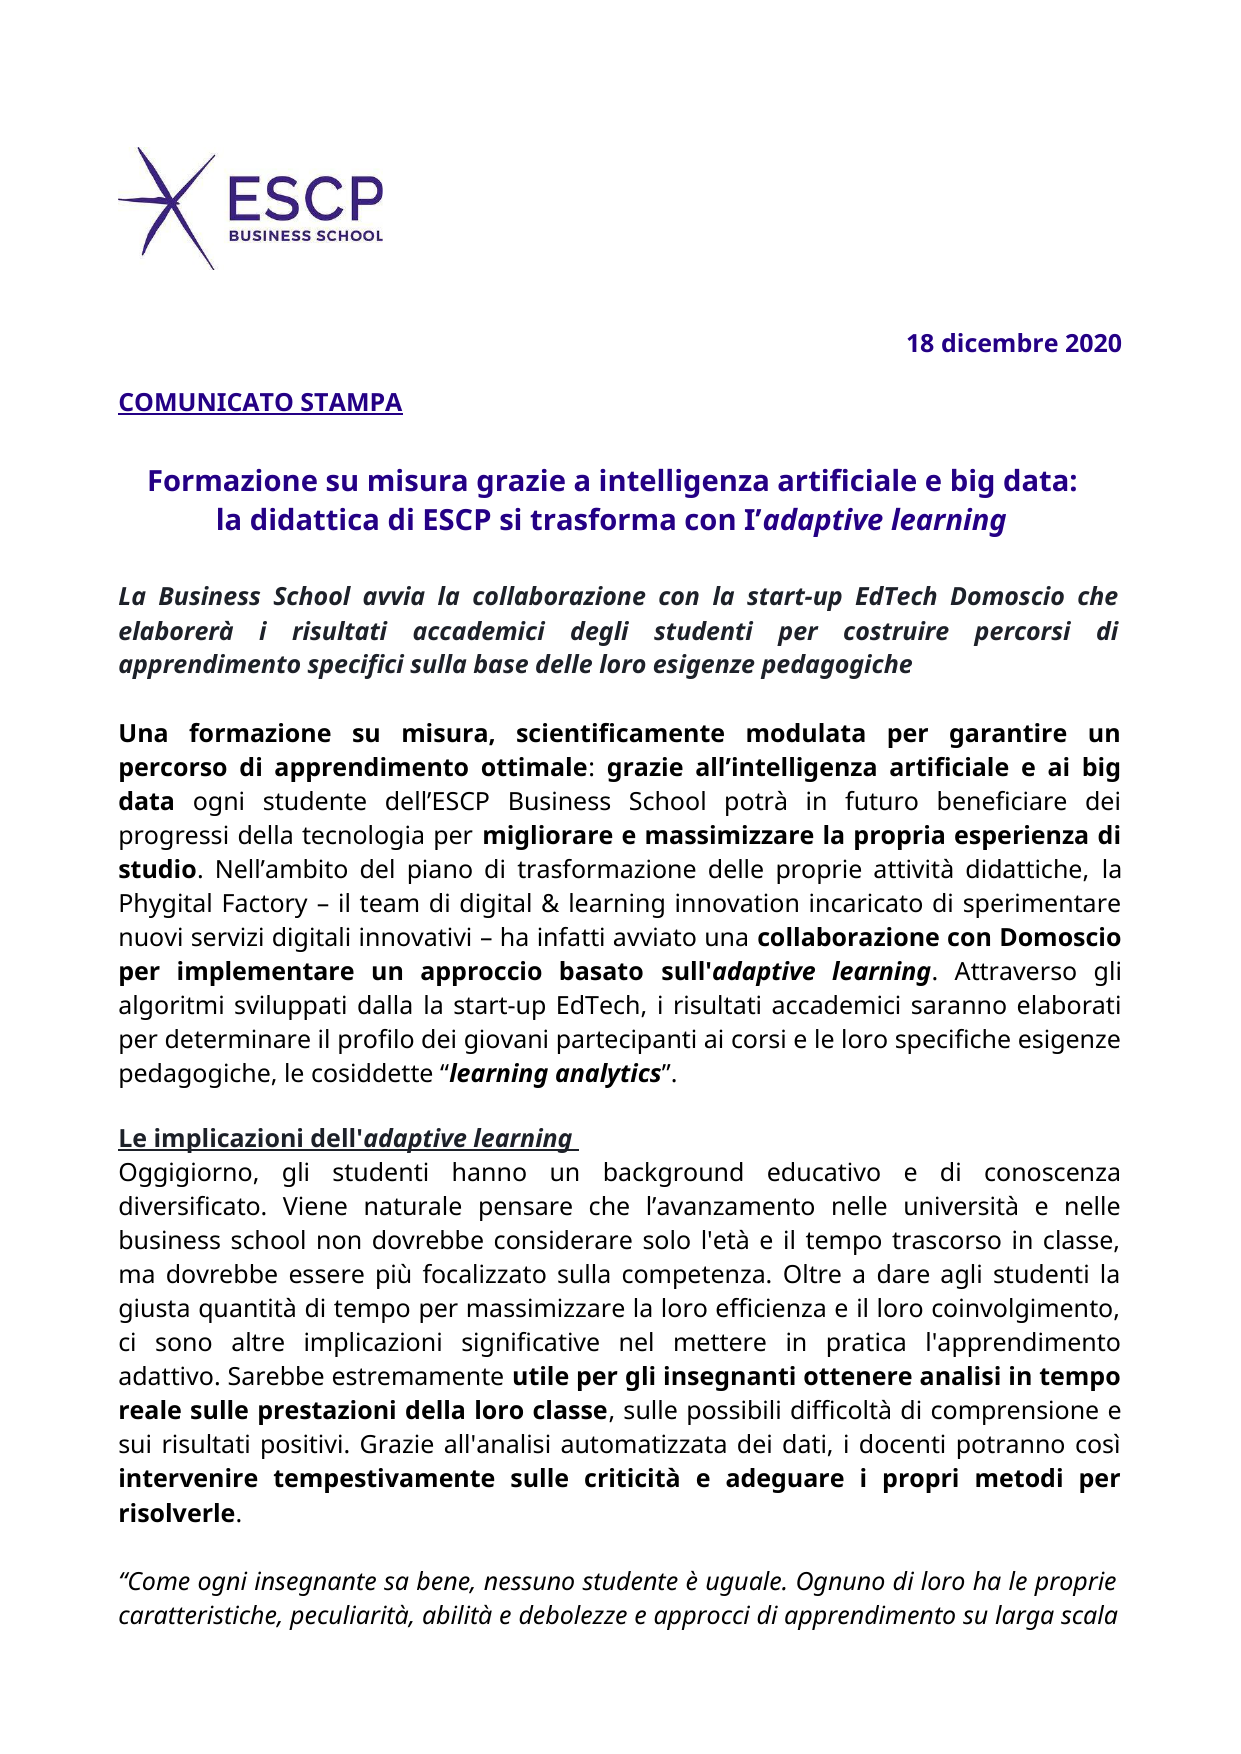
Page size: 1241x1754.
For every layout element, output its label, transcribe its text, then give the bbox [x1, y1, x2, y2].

text la didattica di ESCP si trasforma con I’adaptive learning [103, 500, 1122, 539]
picture [118, 147, 383, 270]
text Le implicazioni dell'adaptive learning [118, 1121, 1122, 1154]
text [118, 1563, 1122, 1631]
text La Business School avvia la collaborazione con la start-up EdTech Domoscio che elaborerà i risultati accademici degli studenti per costruire percorsi di apprendimento specifici sulla base delle loro esigenze pedagogiche [118, 579, 1122, 681]
text COMUNICATO STAMPA [118, 384, 1122, 418]
text Formazione su misura grazie a intelligenza artificiale e big data: [103, 460, 1122, 500]
text Una formazione su misura, scientificamente modulata per garantire un percorso di apprendimento ottimale: grazie all’intelligenza artificiale e ai big data ogni studente dell’ESCP Business School potrà in futuro beneficiare dei progressi della tecnologia per migliorare e massimizzare la propria esperienza di studio. Nell’ambito del piano di trasformazione delle proprie attività didattiche, la Phygital Factory – il team di digital & learning innovation incaricato di sperimentare nuovi servizi digitali innovativi – ha infatti avviato una collaborazione con Domoscio per implementare un approccio basato sull'adaptive learning. Attraverso gli algoritmi sviluppati dalla la start-up EdTech, i risultati accademici saranno elaborati per determinare il profilo dei giovani partecipanti ai corsi e le loro specifiche esigenze pedagogiche, le cosiddette “learning analytics”. [118, 715, 1122, 1090]
text Oggigiorno, gli studenti hanno un background educativo e di conoscenza diversificato. Viene naturale pensare che l’avanzamento nelle università e nelle business school non dovrebbe considerare solo l'età e il tempo trascorso in classe, ma dovrebbe essere più focalizzato sulla competenza. Oltre a dare agli studenti la giusta quantità di tempo per massimizzare la loro efficienza e il loro coinvolgimento, ci sono altre implicazioni significative nel mettere in pratica l'apprendimento adattivo. Sarebbe estremamente utile per gli insegnanti ottenere analisi in tempo reale sulle prestazioni della loro classe, sulle possibili difficoltà di comprensione e sui risultati positivi. Grazie all'analisi automatizzata dei dati, i docenti potranno così intervenire tempestivamente sulle criticità e adeguare i propri metodi per risolverle. [118, 1154, 1122, 1529]
text 18 dicembre 2020 [118, 325, 1122, 359]
